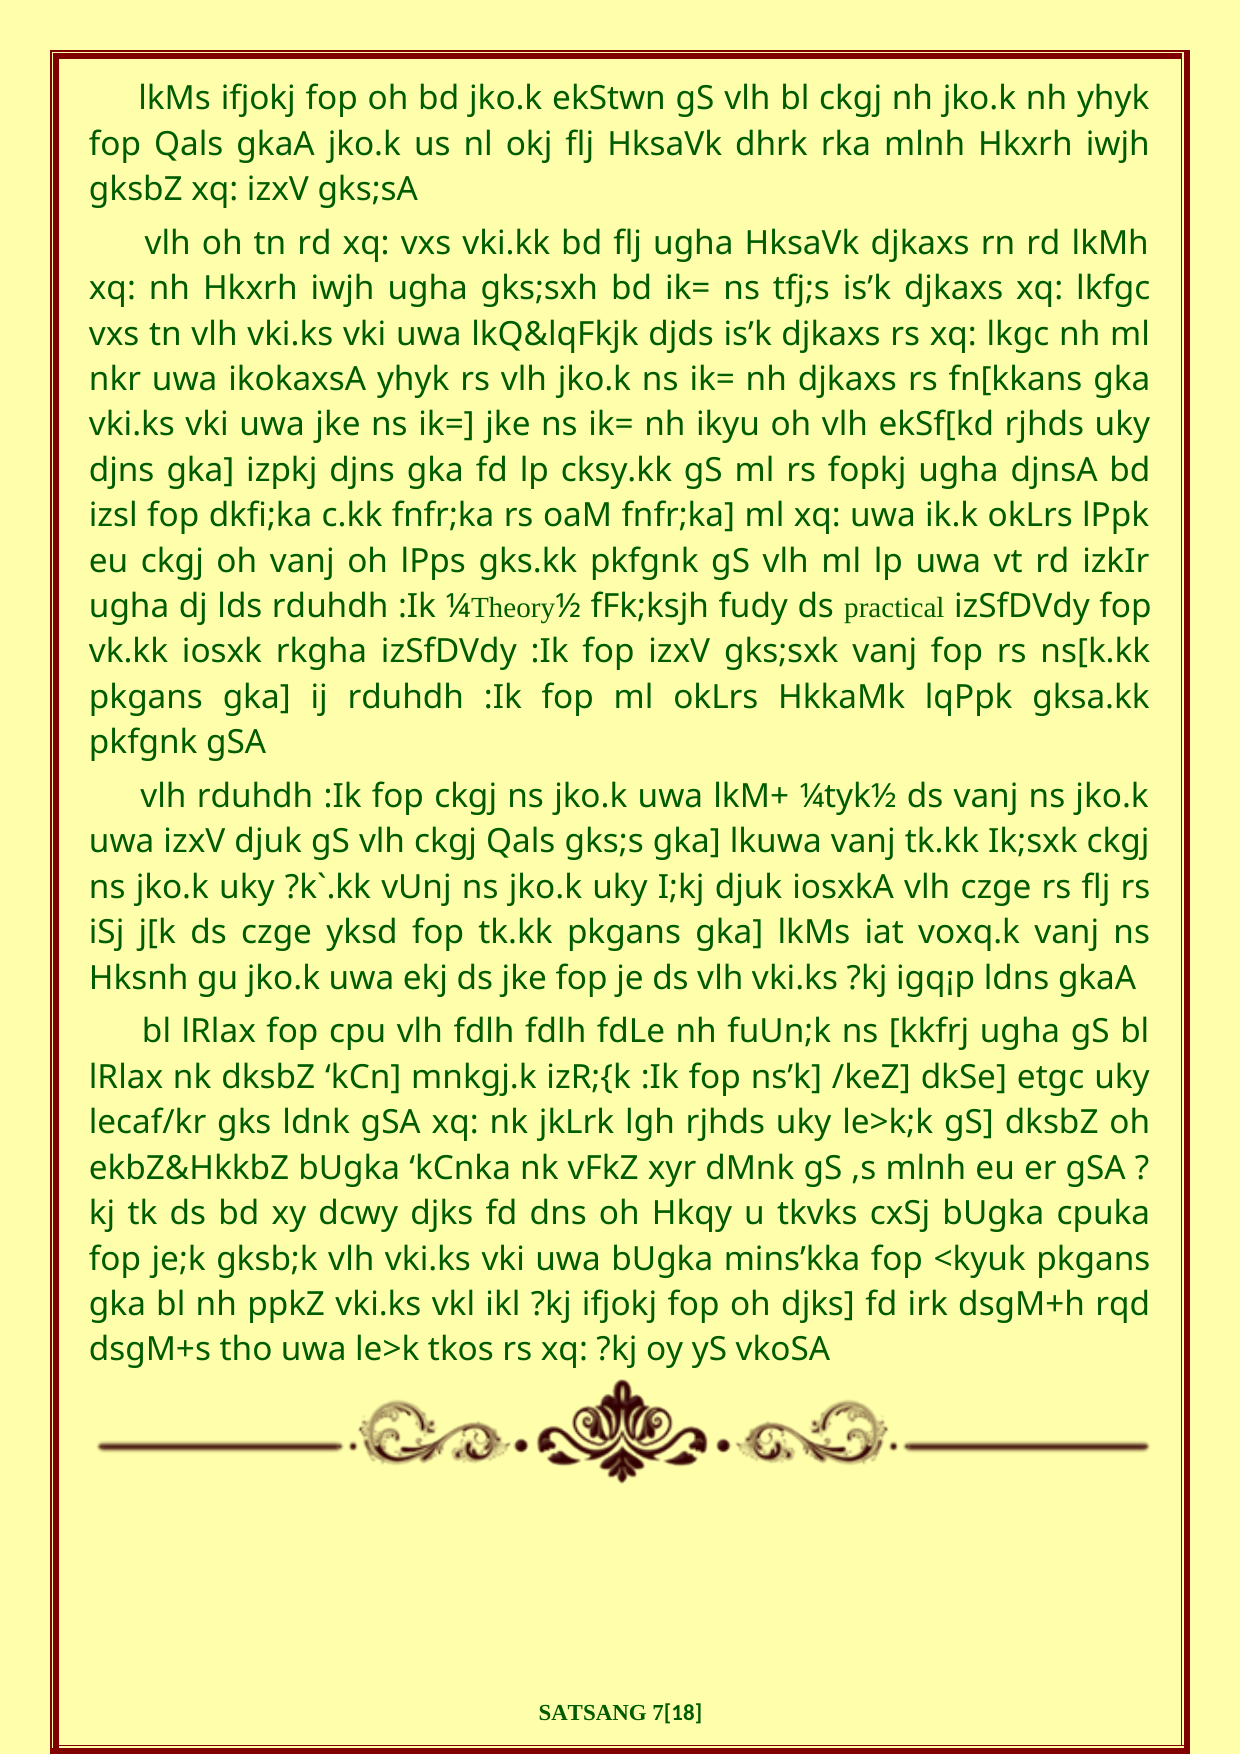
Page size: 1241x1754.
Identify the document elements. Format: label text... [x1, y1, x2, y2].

text vlh oh tn rd xq: vxs vki.kk bd flj ugha HksaVk djkaxs rn rd lkMh xq: nh Hkxrh iwjh ugha gks;sxh bd ik= ns tfj;s is’k djkaxs xq: lkfgc vxs tn vlh vki.ks vki uwa lkQ&lqFkjk djds is’k djkaxs rs xq: lkgc nh ml nkr uwa ikokaxsA yhyk rs vlh jko.k ns ik= nh djkaxs rs fn[kkans gka vki.ks vki uwa jke ns ik=] jke ns ik= nh ikyu oh vlh ekSf[kd rjhds uky djns gka] izpkj djns gka fd lp cksy.kk gS ml rs fopkj ugha djnsA bd izsl fop dkfi;ka c.kk fnfr;ka rs oaM fnfr;ka] ml xq: uwa ik.k okLrs lPpk eu ckgj oh vanj oh lPps gks.kk pkfgnk gS vlh ml lp uwa vt rd izkIr ugha dj lds rduhdh :Ik ¼Theory½ fFk;ksjh fudy ds practical izSfDVdy fop vk.kk iosxk rkgha izSfDVdy :Ik fop izxV gks;sxk vanj fop rs ns[k.kk pkgans gka] ij rduhdh :Ik fop ml okLrs HkkaMk lqPpk gksa.kk pkfgnk gSA [89, 218, 1152, 763]
text lkMs ifjokj fop oh bd jko.k ekStwn gS vlh bl ckgj nh jko.k nh yhyk fop Qals gkaA jko.k us nl okj flj HksaVk dhrk rka mlnh Hkxrh iwjh gksbZ xq: izxV gks;sA [89, 74, 1152, 210]
picture [88, 1378, 1152, 1488]
text vlh rduhdh :Ik fop ckgj ns jko.k uwa lkM+ ¼tyk½ ds vanj ns jko.k uwa izxV djuk gS vlh ckgj Qals gks;s gka] lkuwa vanj tk.kk Ik;sxk ckgj ns jko.k uky ?k`.kk vUnj ns jko.k uky I;kj djuk iosxkA vlh czge rs flj rs iSj j[k ds czge yksd fop tk.kk pkgans gka] lkMs iat voxq.k vanj ns Hksnh gu jko.k uwa ekj ds jke fop je ds vlh vki.ks ?kj igq¡p ldns gkaA [89, 772, 1152, 999]
text bl lRlax fop cpu vlh fdlh fdlh fdLe nh fuUn;k ns [kkfrj ugha gS bl lRlax nk dksbZ ‘kCn] mnkgj.k izR;{k :Ik fop ns’k] /keZ] dkSe] etgc uky lecaf/kr gks ldnk gSA xq: nk jkLrk lgh rjhds uky le>k;k gS] dksbZ oh ekbZ&HkkbZ bUgka ‘kCnka nk vFkZ xyr dMnk gS ,s mlnh eu er gSA ?kj tk ds bd xy dcwy djks fd dns oh Hkqy u tkvks cxSj bUgka cpuka fop je;k gksb;k vlh vki.ks vki uwa bUgka mins’kka fop <kyuk pkgans gka bl nh ppkZ vki.ks vkl ikl ?kj ifjokj fop oh djks] fd irk dsgM+h rqd dsgM+s tho uwa le>k tkos rs xq: ?kj oy yS vkoSA [89, 1007, 1152, 1371]
